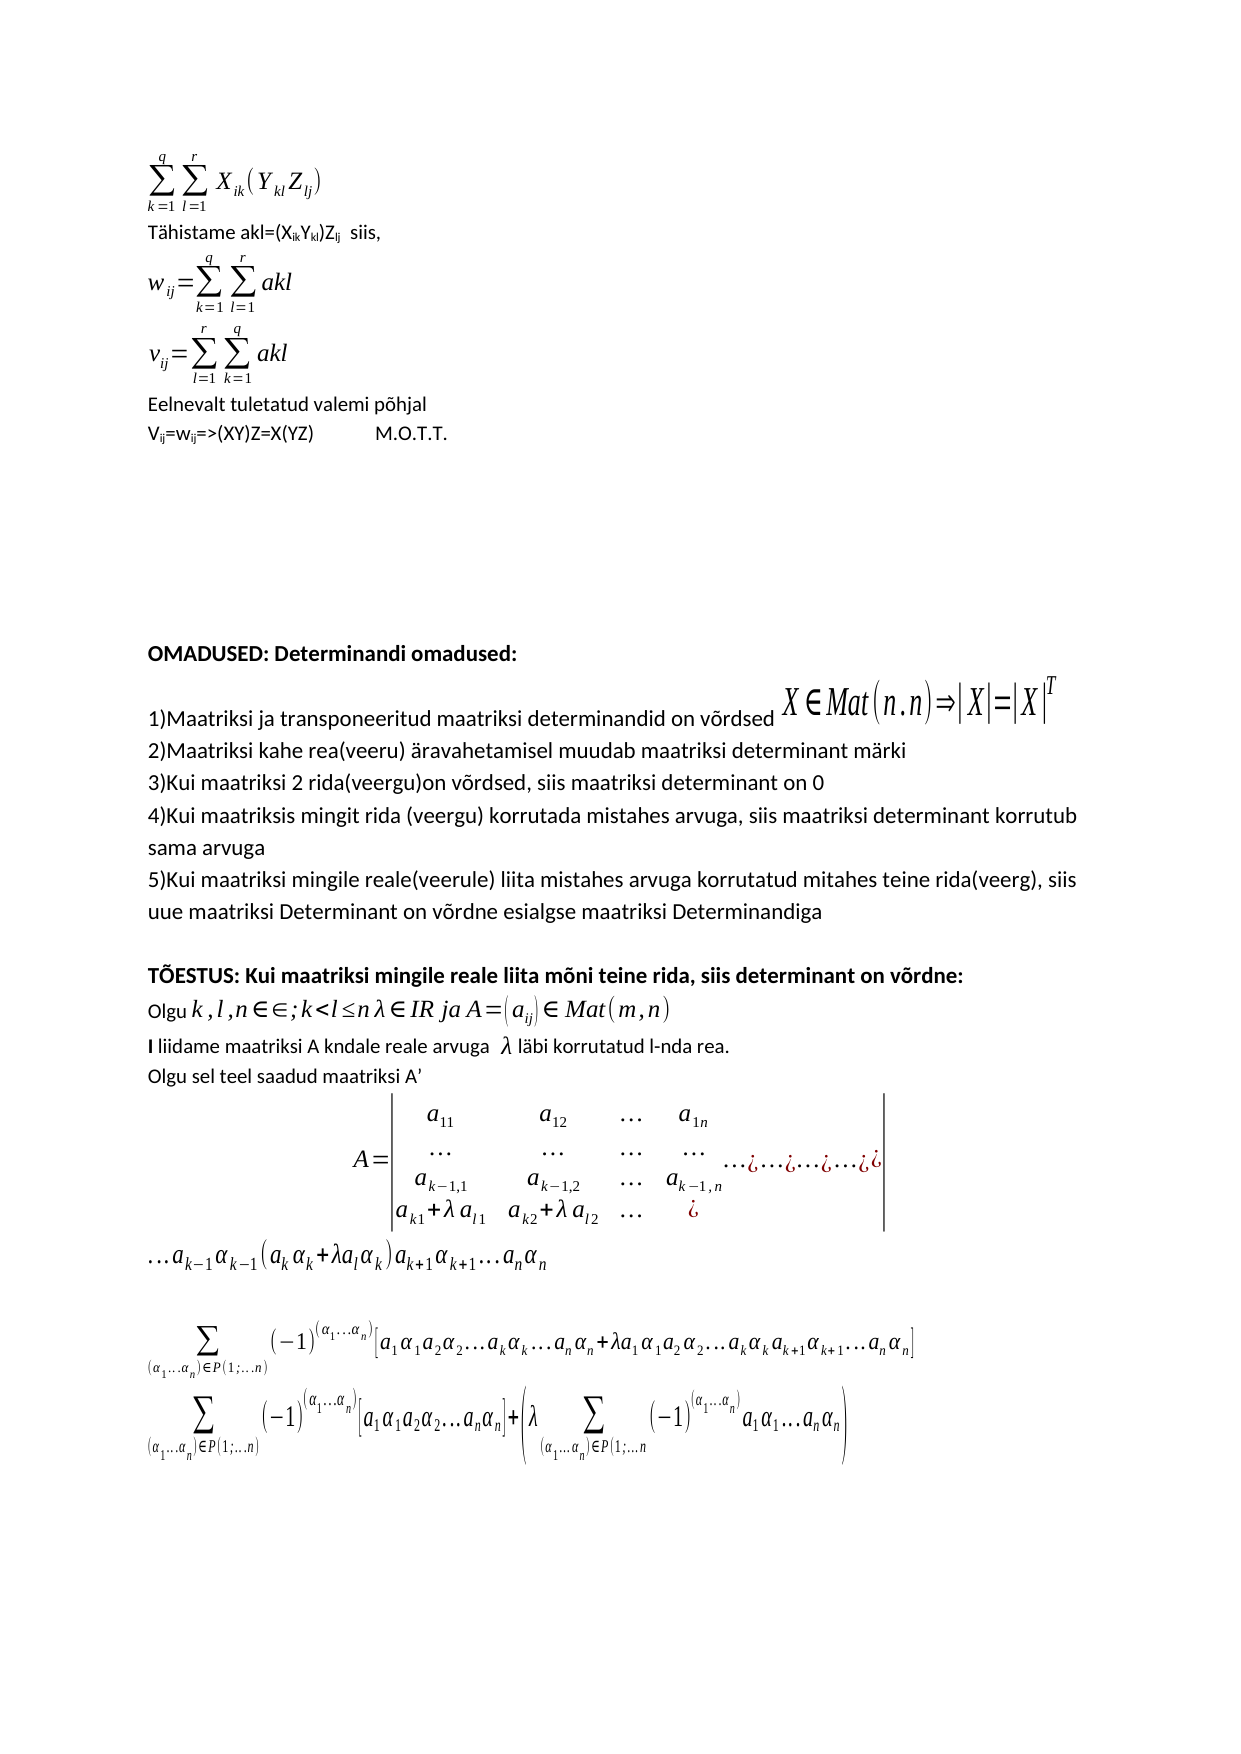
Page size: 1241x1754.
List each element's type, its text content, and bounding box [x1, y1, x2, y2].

text TÕESTUS: Kui maatriksi mingile reale liita mõni teine rida, siis determinant on võrdne: [148, 962, 1093, 990]
text 4)Kui maatriksis mingit rida (veergu) korrutada mistahes arvuga, siis maatriksi determinant korrutub sama arvuga [148, 801, 1093, 861]
text Tähistame akl=(XikYkl)Zlj siis, [148, 219, 1093, 244]
text 3)Kui maatriksi 2 rida(veergu)on võrdsed, siis maatriksi determinant on 0 [148, 768, 1093, 797]
text Vij=wij=>(XY)Z=X(YZ) M.O.T.T. [148, 420, 1093, 446]
text Eelnevalt tuletatud valemi põhjal [148, 391, 1093, 417]
text I liidame maatriksi A kndale reale arvuga läbi korrutatud l-nda rea. [148, 1032, 1093, 1060]
text 1)Maatriksi ja transponeeritud maatriksi determinandid on võrdsed [148, 672, 1093, 732]
text Olgu [148, 994, 1093, 1028]
text Olgu sel teel saadud maatriksi A’ [148, 1064, 1093, 1089]
text 5)Kui maatriksi mingile reale(veerule) liita mistahes arvuga korrutatud mitahes teine rida(veerg), siis uue maatriksi Determinant on võrdne esialgse maatriksi Determinandiga [148, 865, 1093, 925]
text OMADUSED: Determinandi omadused: [148, 639, 1093, 668]
text 2)Maatriksi kahe rea(veeru) äravahetamisel muudab maatriksi determinant märki [148, 736, 1093, 764]
